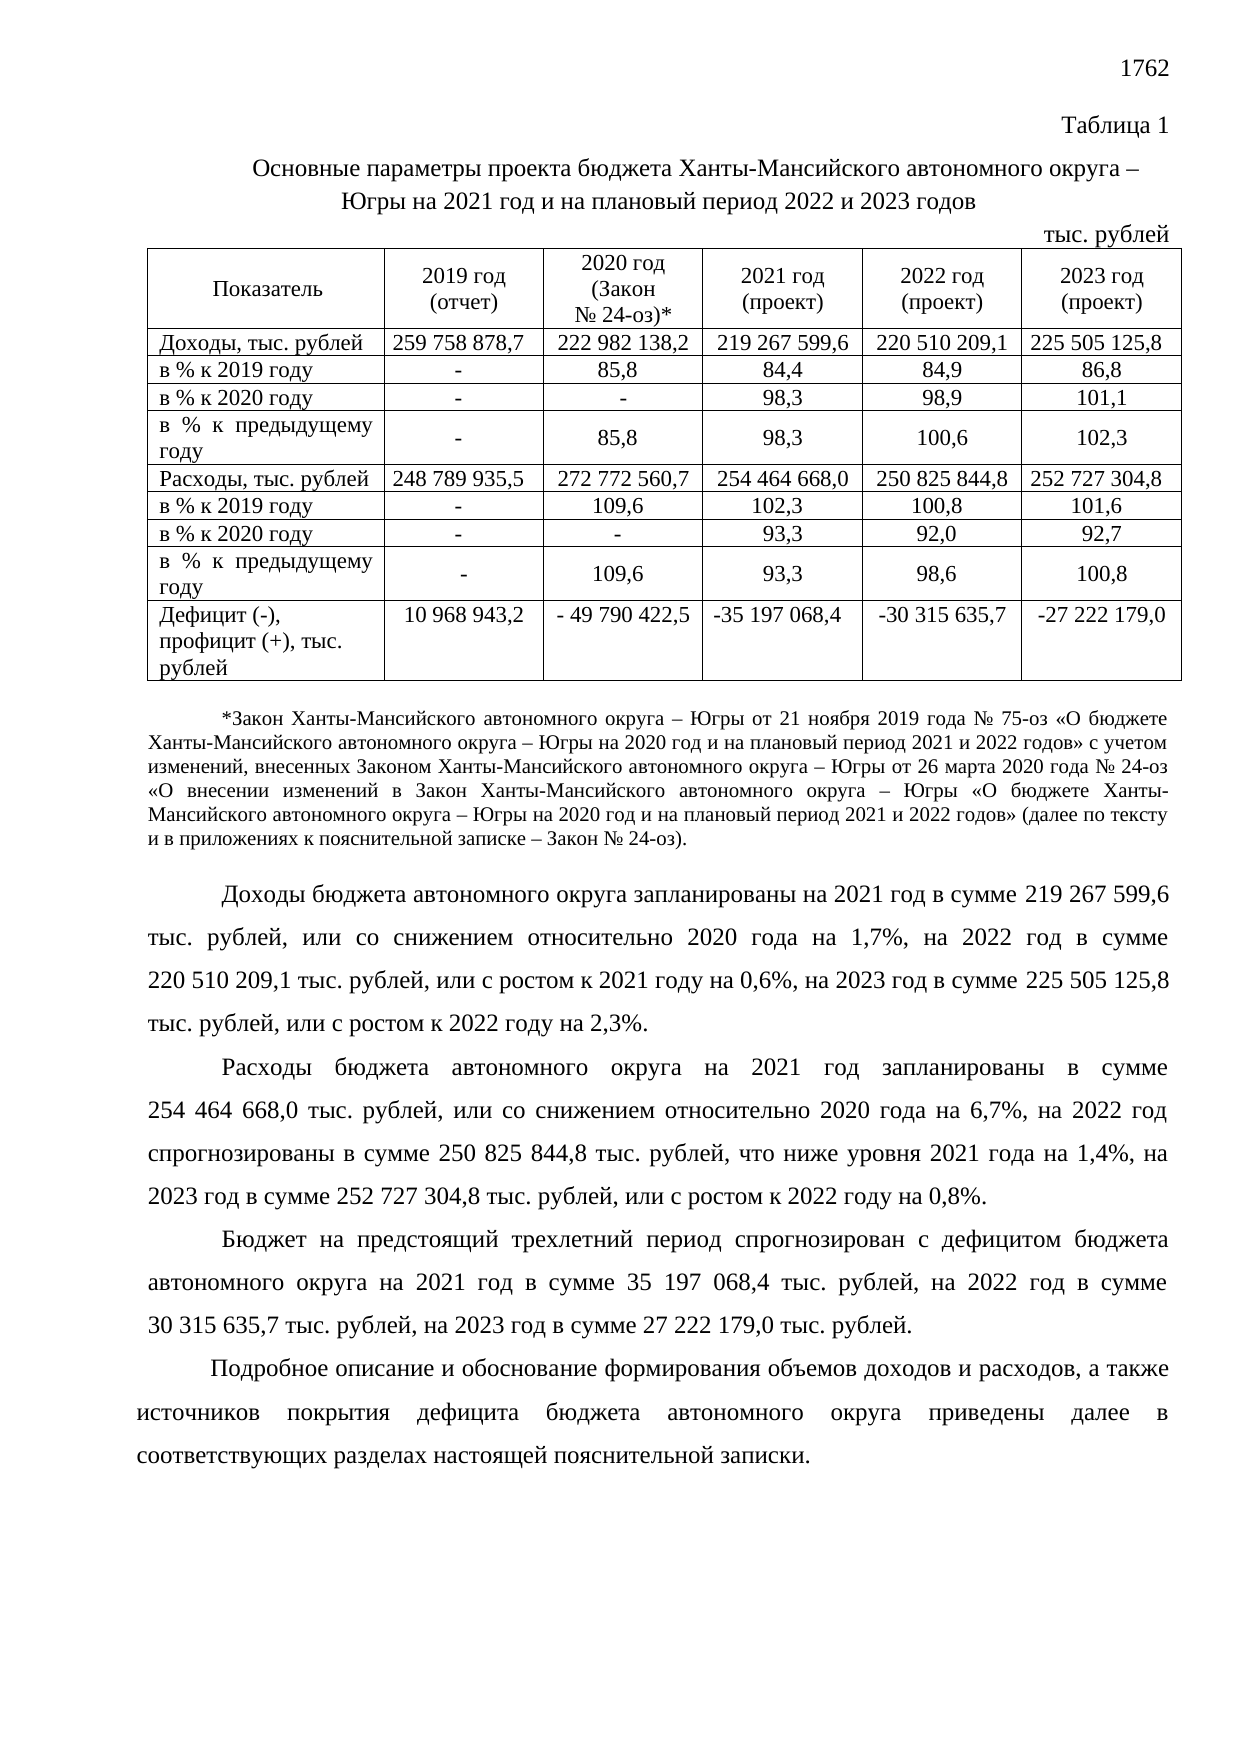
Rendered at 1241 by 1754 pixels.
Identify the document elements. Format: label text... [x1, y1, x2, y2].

table_cell 84,4 [703, 356, 862, 383]
table_cell -35 197 068,4 [703, 601, 862, 680]
table_cell 98,3 [703, 384, 862, 410]
table_cell 102,3 [703, 492, 862, 519]
table_cell 100,8 [1022, 547, 1181, 600]
table_cell 109,6 [544, 547, 702, 600]
table_cell в % к предыдущему году [148, 547, 384, 600]
text тыс. рублей [148, 219, 1169, 248]
table_cell 98,3 [703, 411, 862, 464]
table_cell - [385, 356, 543, 383]
table_cell в % к предыдущему году [148, 411, 384, 464]
table_cell 248 789 935,5 [385, 465, 543, 491]
text Расходы бюджета автономного округа на 2021 год запланированы в сумме 254 464 668,0 тыс. рублей, или со снижением относительно 2020 года на 6,7%, на 2022 год спрогнозированы в сумме 250 825 844,8 тыс. рублей, что ниже уровня 2021 года на 1,4%, на 2023 год в сумме 252 727 304,8 тыс. рублей, или с ростом к 2022 году на 0,8%. [148, 1052, 1169, 1210]
text Подробное описание и обоснование формирования объемов доходов и расходов, а также источников покрытия дефицита бюджета автономного округа приведены далее в соответствующих разделах настоящей пояснительной записки. [136, 1353, 1169, 1468]
table_cell Доходы, тыс. рублей [148, 329, 384, 355]
text Бюджет на предстоящий трехлетний период спрогнозирован с дефицитом бюджета автономного округа на 2021 год в сумме 35 197 068,4 тыс. рублей, на 2022 год в сумме 30 315 635,7 тыс. рублей, на 2023 год в сумме 27 222 179,0 тыс. рублей. [148, 1224, 1169, 1339]
table_cell - [544, 520, 702, 546]
table_cell - [385, 547, 543, 600]
table_cell 222 982 138,2 [544, 329, 702, 355]
text Доходы бюджета автономного округа запланированы на 2021 год в сумме 219 267 599,6 тыс. рублей, или со снижением относительно 2020 года на 1,7%, на 2022 год в сумме 220 510 209,1 тыс. рублей, или с ростом к 2021 году на 0,6%, на 2023 год в сумме 225 505 125,8 тыс. рублей, или с ростом к 2022 году на 2,3%. [148, 879, 1169, 1037]
table_cell - 49 790 422,5 [544, 601, 702, 680]
table_header 2021 год (проект) [703, 249, 862, 328]
table_cell 101,1 [1022, 384, 1181, 410]
table_cell 85,8 [544, 356, 702, 383]
table_cell - [385, 384, 543, 410]
table_cell - [544, 384, 702, 410]
table_cell 259 758 878,7 [385, 329, 543, 355]
table_cell Расходы, тыс. рублей [148, 465, 384, 491]
table_cell 93,3 [703, 547, 862, 600]
table_cell 250 825 844,8 [863, 465, 1021, 491]
table_cell в % к 2020 году [148, 520, 384, 546]
table_cell - [385, 492, 543, 519]
table_cell в % к 2019 году [148, 492, 384, 519]
table_cell - [385, 520, 543, 546]
table_cell 109,6 [544, 492, 702, 519]
table_cell 98,6 [863, 547, 1021, 600]
table_cell 85,8 [544, 411, 702, 464]
text Основные параметры проекта бюджета Ханты-Мансийского автономного округа – Югры на 2021 год и на плановый период 2022 и 2023 годов [148, 153, 1169, 215]
table_cell 219 267 599,6 [703, 329, 862, 355]
table_cell 10 968 943,2 [385, 601, 543, 680]
table_cell 100,8 [863, 492, 1021, 519]
table_cell 272 772 560,7 [544, 465, 702, 491]
table_cell 220 510 209,1 [863, 329, 1021, 355]
table_cell 254 464 668,0 [703, 465, 862, 491]
table_cell 252 727 304,8 [1022, 465, 1181, 491]
table_cell 225 505 125,8 [1022, 329, 1181, 355]
table_cell в % к 2019 году [148, 356, 384, 383]
text Таблица 1 [148, 110, 1169, 139]
table_cell 93,3 [703, 520, 862, 546]
table_cell Дефицит (-), профицит (+), тыс. рублей [148, 601, 384, 680]
table_header 2019 год (отчет) [385, 249, 543, 328]
table_cell - [385, 411, 543, 464]
text *Закон Ханты-Мансийского автономного округа – Югры от 21 ноября 2019 года № 75-оз «О бюджете Ханты-Мансийского автономного округа – Югры на 2020 год и на плановый период 2021 и 2022 годов» с учетом изменений, внесенных Законом Ханты-Мансийского автономного округа – Югры от 26 марта 2020 года № 24-оз «О внесении изменений в Закон Ханты-Мансийского автономного округа – Югры «О бюджете Ханты-Мансийского автономного округа – Югры на 2020 год и на плановый период 2021 и 2022 годов» (далее по тексту и в приложениях к пояснительной записке – Закон № 24-оз). [148, 706, 1169, 850]
table_cell -30 315 635,7 [863, 601, 1021, 680]
table_header Показатель [148, 249, 384, 328]
table_cell 101,6 [1022, 492, 1181, 519]
table_cell 100,6 [863, 411, 1021, 464]
table_header 2020 год (Закон № 24-оз)* [544, 249, 702, 328]
table_cell -27 222 179,0 [1022, 601, 1181, 680]
table_cell 92,7 [1022, 520, 1181, 546]
table_cell 98,9 [863, 384, 1021, 410]
table_header 2023 год (проект) [1022, 249, 1181, 328]
table_cell 92,0 [863, 520, 1021, 546]
table_header 2022 год (проект) [863, 249, 1021, 328]
table_cell 102,3 [1022, 411, 1181, 464]
table_cell 86,8 [1022, 356, 1181, 383]
table_cell 84,9 [863, 356, 1021, 383]
table_cell в % к 2020 году [148, 384, 384, 410]
